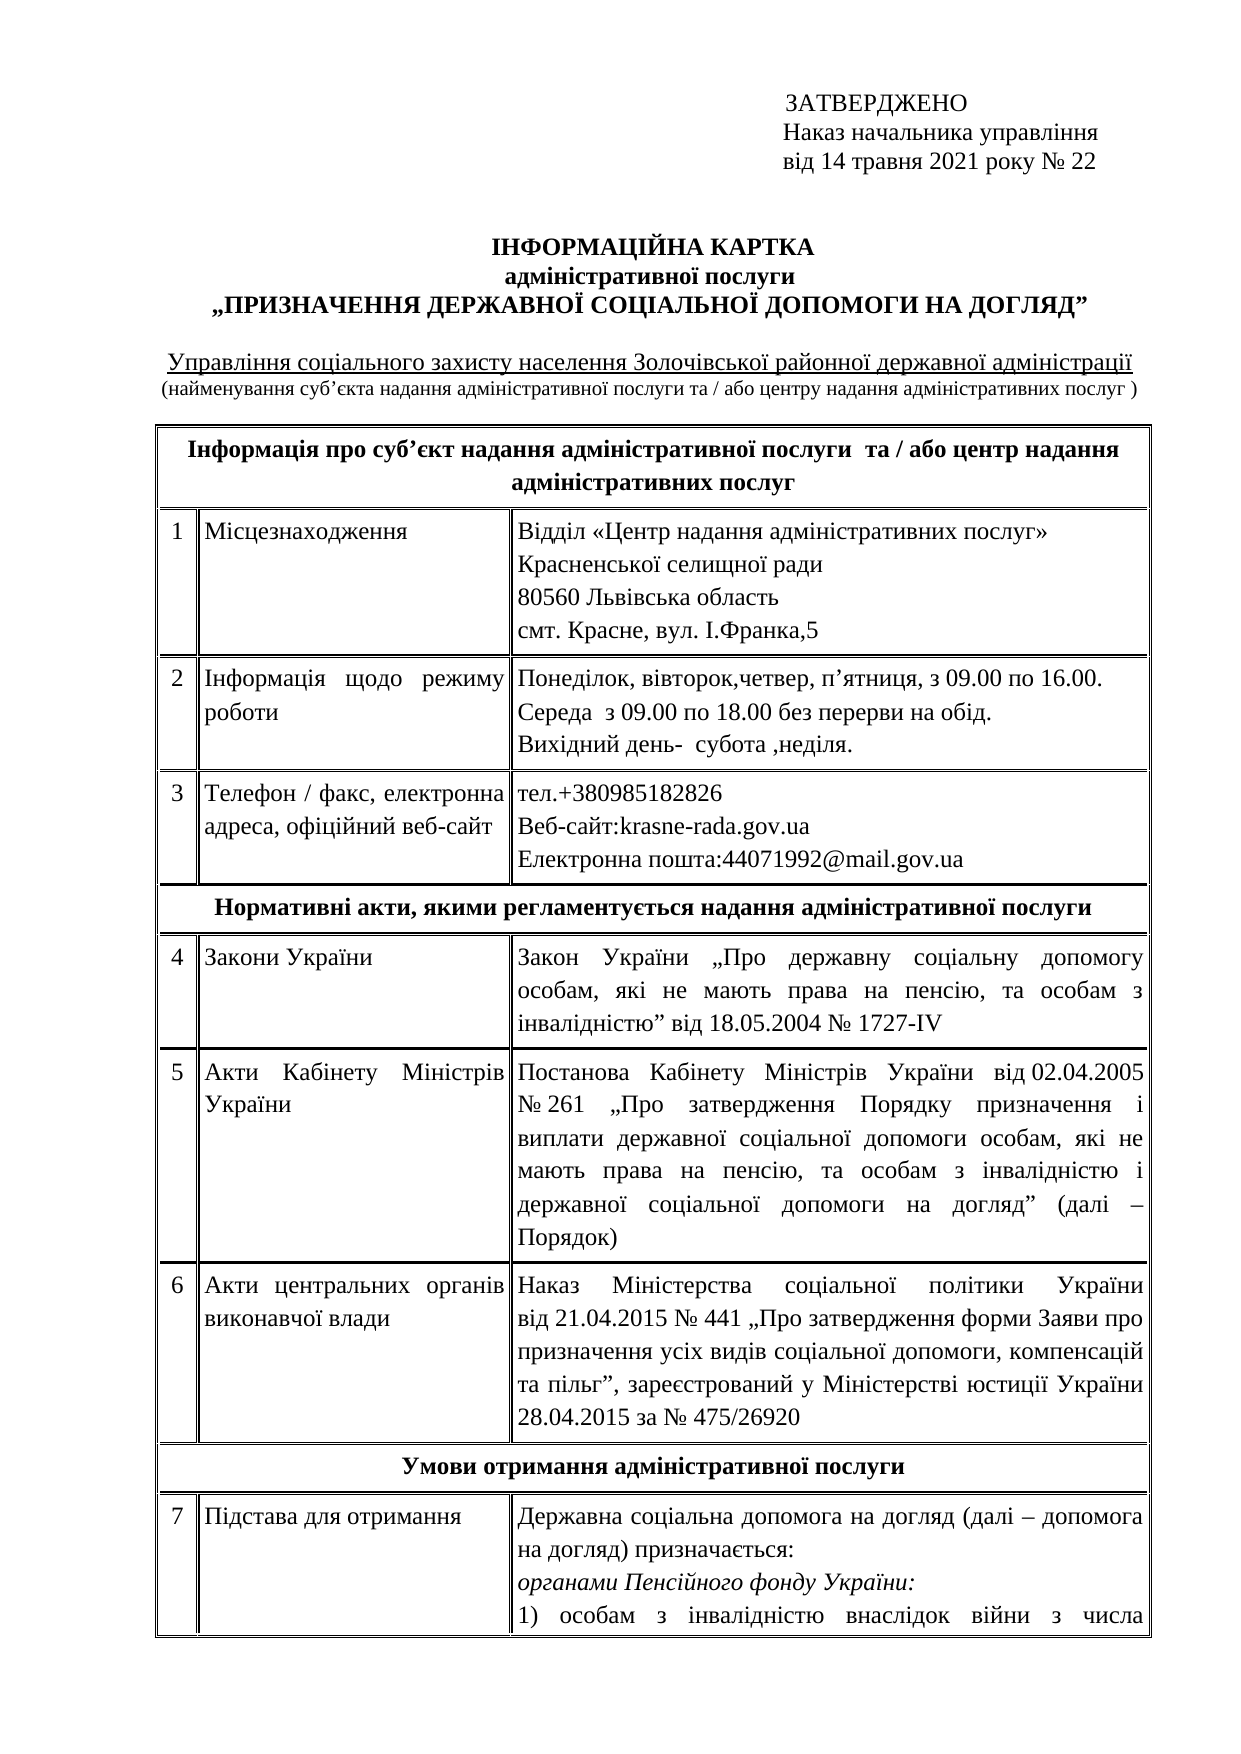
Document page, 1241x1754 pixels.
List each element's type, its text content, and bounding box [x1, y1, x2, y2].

table_cell Відділ «Центр надання адміністративних послуг» Красненської селищної ради 80560 Львівська область смт. Красне, вул. І.Франка,5 [511, 507, 1150, 654]
table_cell 7 [158, 1491, 198, 1635]
table_cell 4 [158, 932, 196, 1047]
table_header Інформація про суб’єкт надання адміністративної послуги та / або центр надання адміністративних послуг [158, 428, 1149, 507]
table_cell Умови отримання адміністративної послуги [156, 1442, 1150, 1491]
table_cell 2 [158, 654, 196, 768]
table_cell Постанова Кабінету Міністрів України від 02.04.2005 № 261 „Про затвердження Порядку призначення і виплати державної соціальної допомоги особам, які не мають права на пенсію, та особам з інвалідністю і державної соціальної допомоги на догляд” (далі – Порядок) [513, 1047, 1149, 1261]
table_cell Понеділок, вівторок,четвер, п’ятниця, з 09.00 по 16.00. Середа з 09.00 по 18.00 без перерви на обід. Вихідний день- субота ,неділя. [513, 654, 1149, 768]
table_cell Закон України „Про державну соціальну допомогу особам, які не мають права на пенсію, та особам з інвалідністю” від 18.05.2004 № 1727-IV [513, 932, 1149, 1047]
table_cell 5 [158, 1047, 196, 1261]
text від 14 травня 2021 року № 22 [783, 146, 1152, 175]
table_cell Акти Кабінету Міністрів України [200, 1050, 509, 1261]
table_cell тел.+380985182826 Веб-сайт:krasne-rada.gov.ua Електронна пошта:44071992@mail.gov.ua [513, 769, 1149, 883]
text „ПРИЗНАЧЕННЯ державної СОЦІАЛЬНОЇ допомоги НА ДОГЛЯД” [148, 290, 1152, 318]
table_cell Телефон / факс, електронна адреса, офіційний веб-сайт [200, 772, 509, 883]
table_cell Акти центральних органів виконавчої влади [200, 1264, 509, 1442]
text Наказ начальника управління [783, 117, 1152, 146]
table_cell Наказ Міністерства соціальної політики України від 21.04.2015 № 441 „Про затвердження форми Заяви про призначення усіх видів соціальної допомоги, компенсацій та пільг”, зареєстрований у Міністерстві юстиції України 28.04.2015 за № 475/26920 [513, 1261, 1149, 1442]
table_cell 3 [158, 769, 196, 883]
text ІНФОРМАЦІЙНА КАРТКА [148, 232, 1152, 261]
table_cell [511, 1491, 1149, 1635]
text Управління соціального захисту населення Золочівської районної державної адміністрації (найменування суб’єкта надання адміністративної послуги та / або центру надання адміністративних послуг ) [148, 347, 1152, 400]
table_cell Інформація щодо режиму роботи [200, 658, 509, 768]
table_cell Нормативні акти, якими регламентується надання адміністративної послуги [156, 883, 1150, 932]
table_cell Місцезнаходження [200, 510, 509, 654]
text ЗАТВЕРДЖЕНО [148, 88, 1152, 117]
table_cell 1 [156, 507, 198, 654]
text адміністративної послуги [148, 261, 1152, 290]
table_cell Закони України [200, 936, 509, 1047]
table_cell 6 [158, 1261, 196, 1442]
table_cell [198, 1493, 511, 1635]
